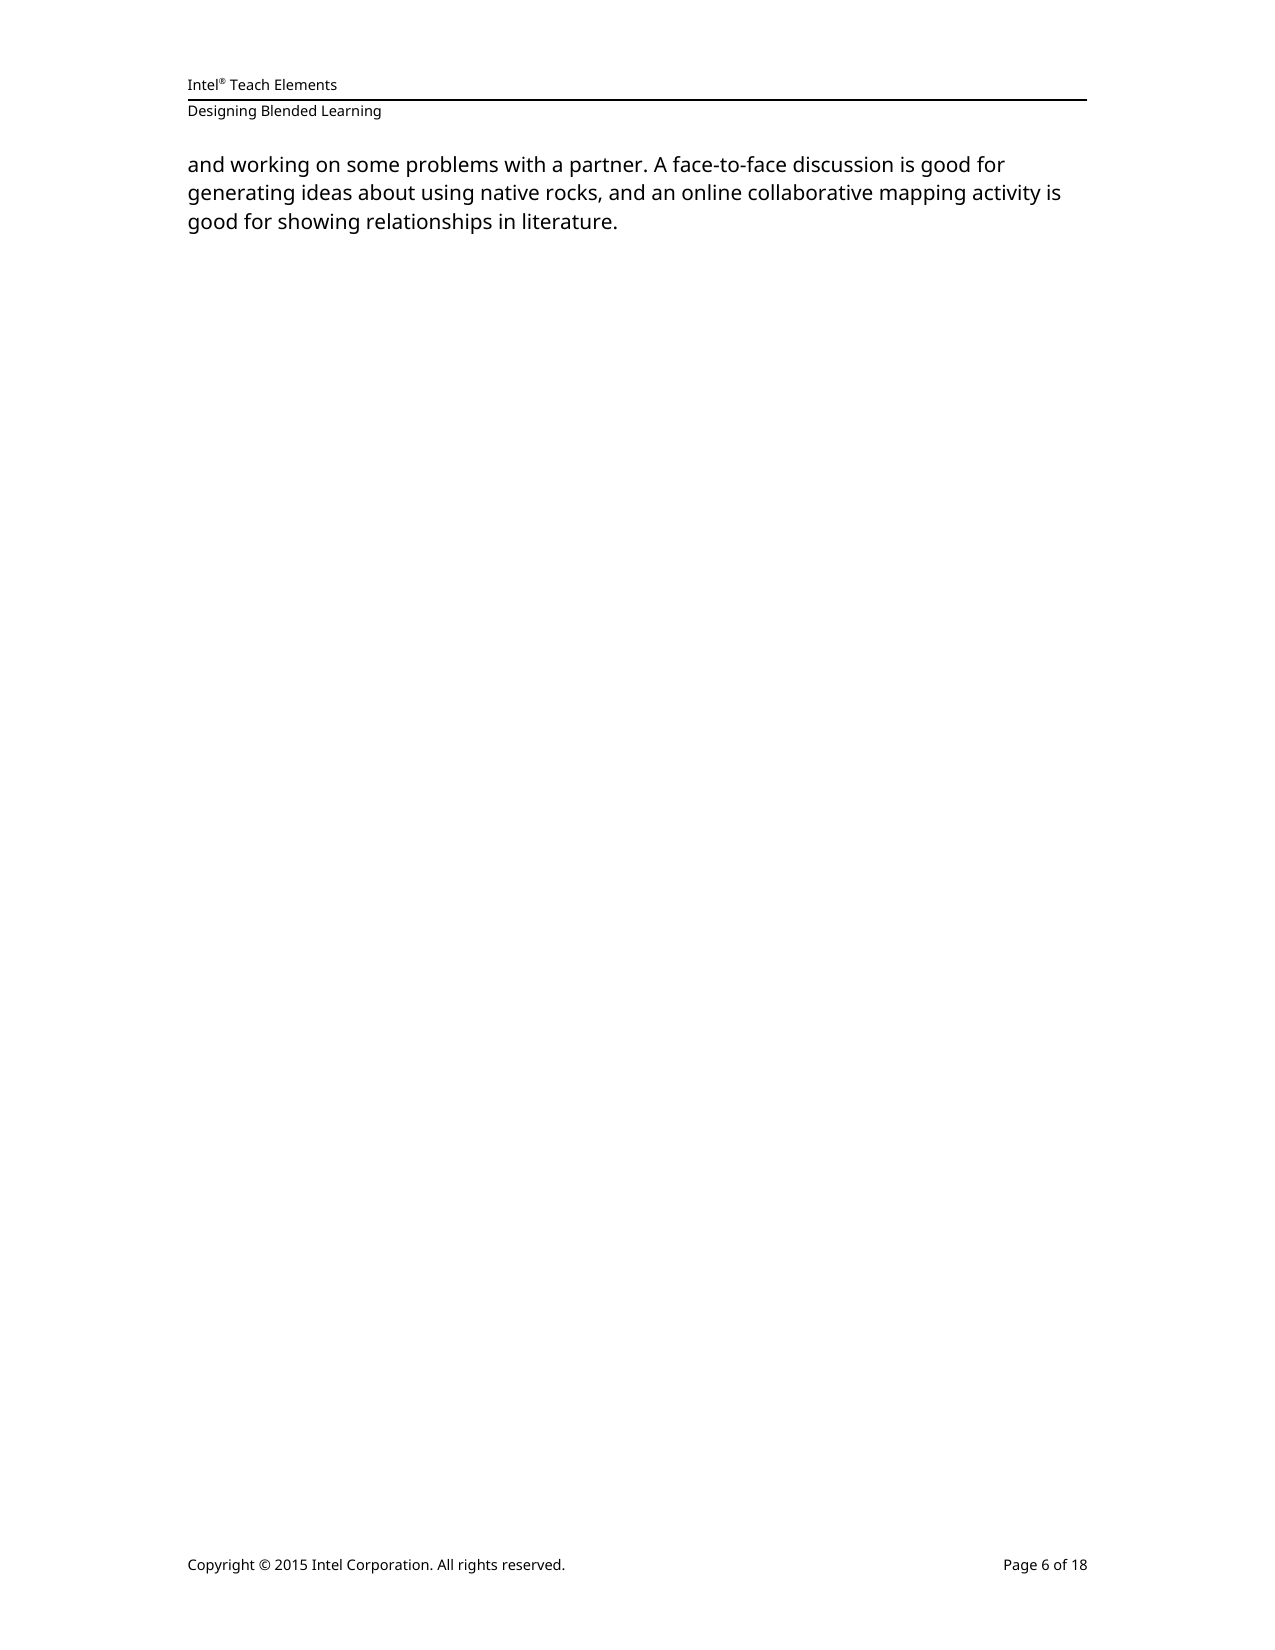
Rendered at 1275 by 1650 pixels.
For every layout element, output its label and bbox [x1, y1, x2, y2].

text [187, 150, 1087, 235]
